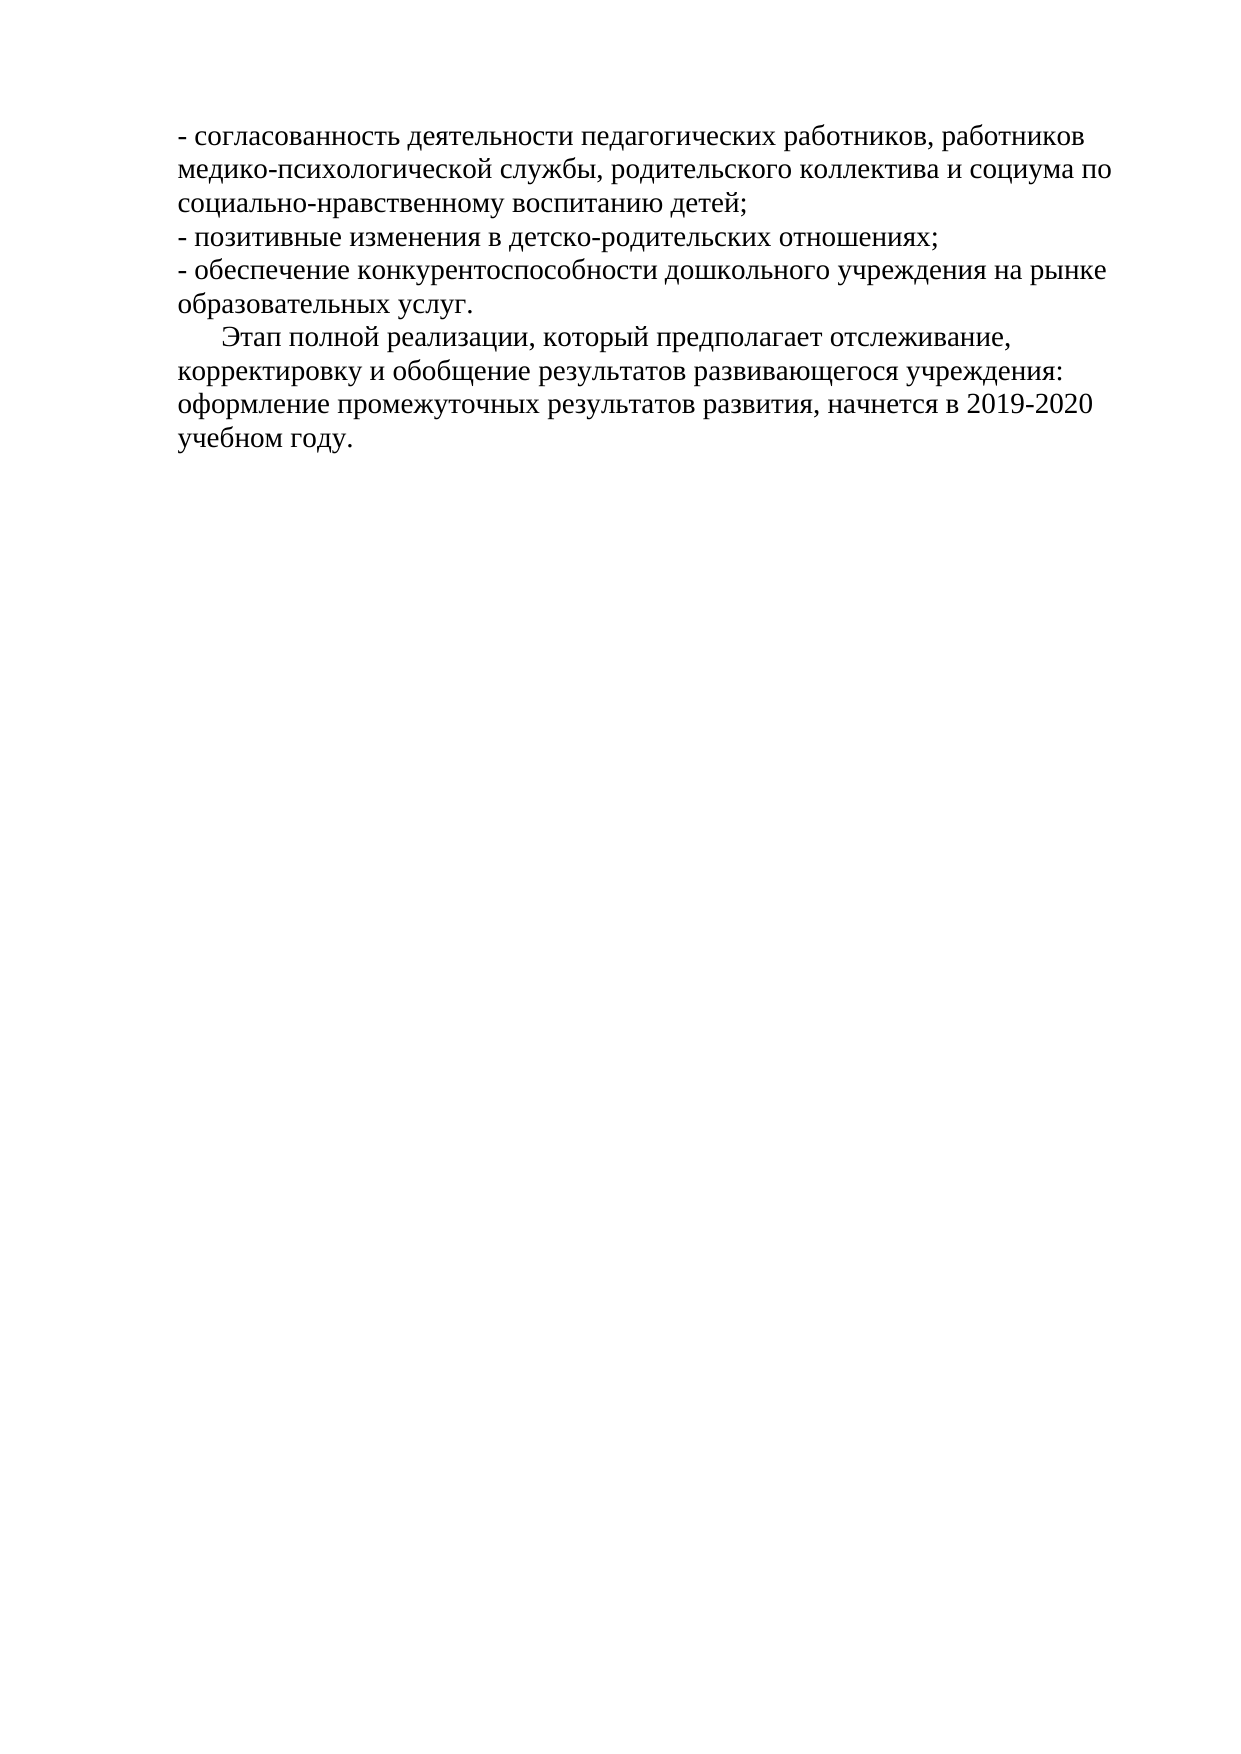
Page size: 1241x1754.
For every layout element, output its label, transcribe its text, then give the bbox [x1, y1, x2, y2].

text - обеспечение конкурентоспособности дошкольного учреждения на рынке [177, 252, 1181, 286]
text образовательных услуг. [177, 286, 1181, 319]
text - согласованность деятельности педагогических работников, работников медико-психологической службы, родительского коллектива и социума по социально-нравственному воспитанию детей; [177, 118, 1181, 219]
text - позитивные изменения в детско-родительских отношениях; [177, 219, 1181, 252]
text Этап полной реализации, который предполагает отслеживание, корректировку и обобщение результатов развивающегося учреждения: оформление промежуточных результатов развития, начнется в 2019-2020 учебном году. [177, 319, 1181, 453]
